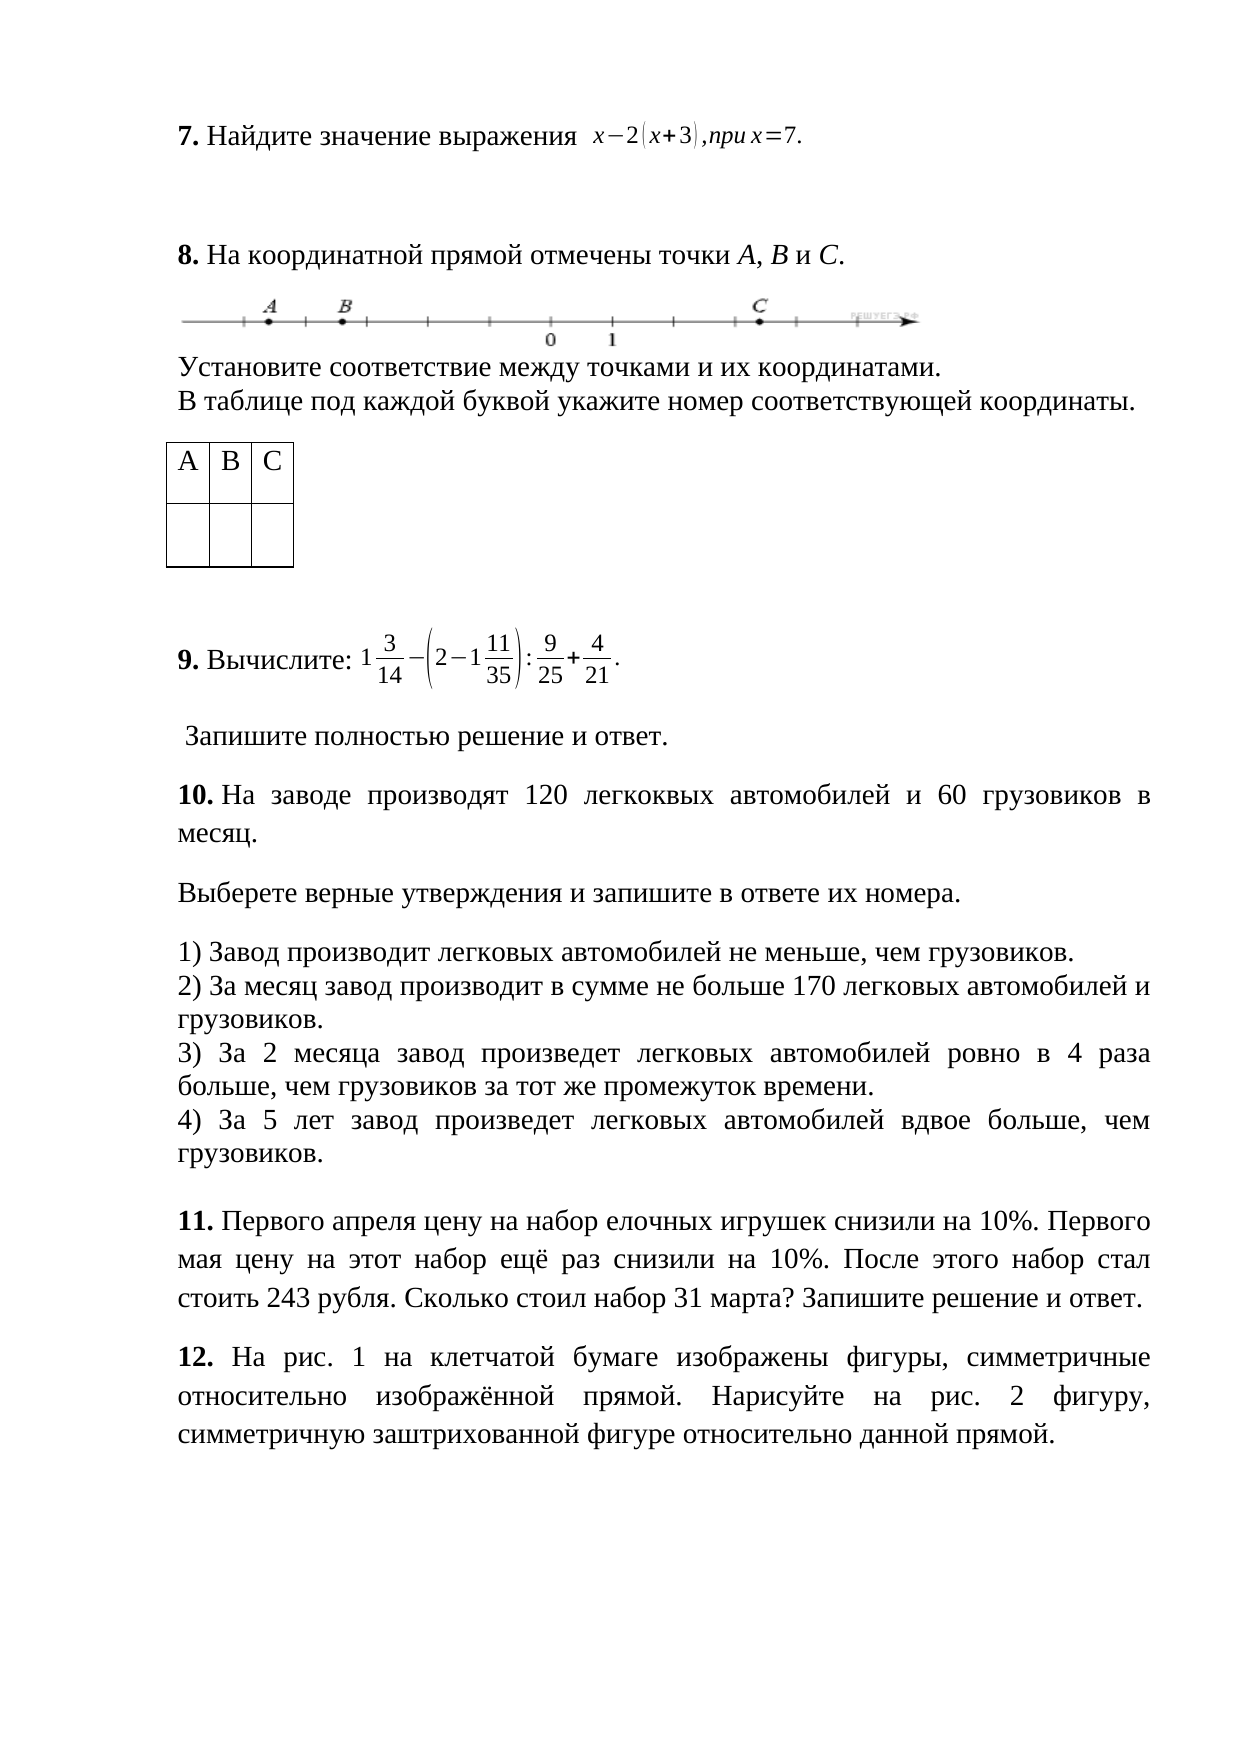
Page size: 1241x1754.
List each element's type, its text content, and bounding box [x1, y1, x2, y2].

table_header B [210, 443, 251, 503]
text 4) За 5 лет завод произведет легковых автомобилей вдвое больше, чем грузовиков. [177, 1102, 1152, 1169]
table_cell [167, 504, 209, 566]
text 7. Найдите значение выражения [177, 118, 1152, 152]
text Выберете верные утверждения и запишите в ответе их номера. [177, 875, 1152, 908]
text 11. Первого апреля цену на набор елочных игрушек снизили на 10%. Первого мая цену на этот набор ещё раз снизили на 10%. После этого набор стал стоить 243 рубля. Сколько стоил набор 31 марта? Запишите решение и ответ. [177, 1203, 1152, 1313]
table_cell [210, 504, 251, 566]
table_cell [252, 504, 293, 566]
text 3) За 2 месяца завод произведет легковых автомобилей ровно в 4 раза больше, чем грузовиков за тот же промежуток времени. [177, 1035, 1152, 1102]
text 2) За месяц завод производит в сумме не больше 170 легковых автомобилей и грузовиков. [177, 968, 1152, 1035]
text 10. На заводе производят 120 легкоквых автомобилей и 60 грузовиков в месяц. [177, 777, 1152, 849]
text 8. На координатной прямой отмечены точки A, B и C. [177, 237, 1152, 270]
picture [177, 296, 924, 350]
text Запишите полностью решение и ответ. [177, 718, 1152, 751]
text Установите соответствие между точками и их координатами. [177, 349, 1152, 383]
table_header C [252, 443, 293, 503]
text 1) Завод производит легковых автомобилей не меньше, чем грузовиков. [177, 934, 1152, 968]
text 12. На рис. 1 на клетчатой бумаге изображены фигуры, симметричные относительно изображённой прямой. Нарисуйте на рис. 2 фигуру, симметричную заштрихованной фигуре относительно данной прямой. [177, 1339, 1152, 1450]
table_header A [167, 443, 209, 503]
text В таблице под каждой буквой укажите номер соответствующей координаты. [177, 383, 1152, 416]
text 9. Вычислите: [177, 627, 1152, 692]
